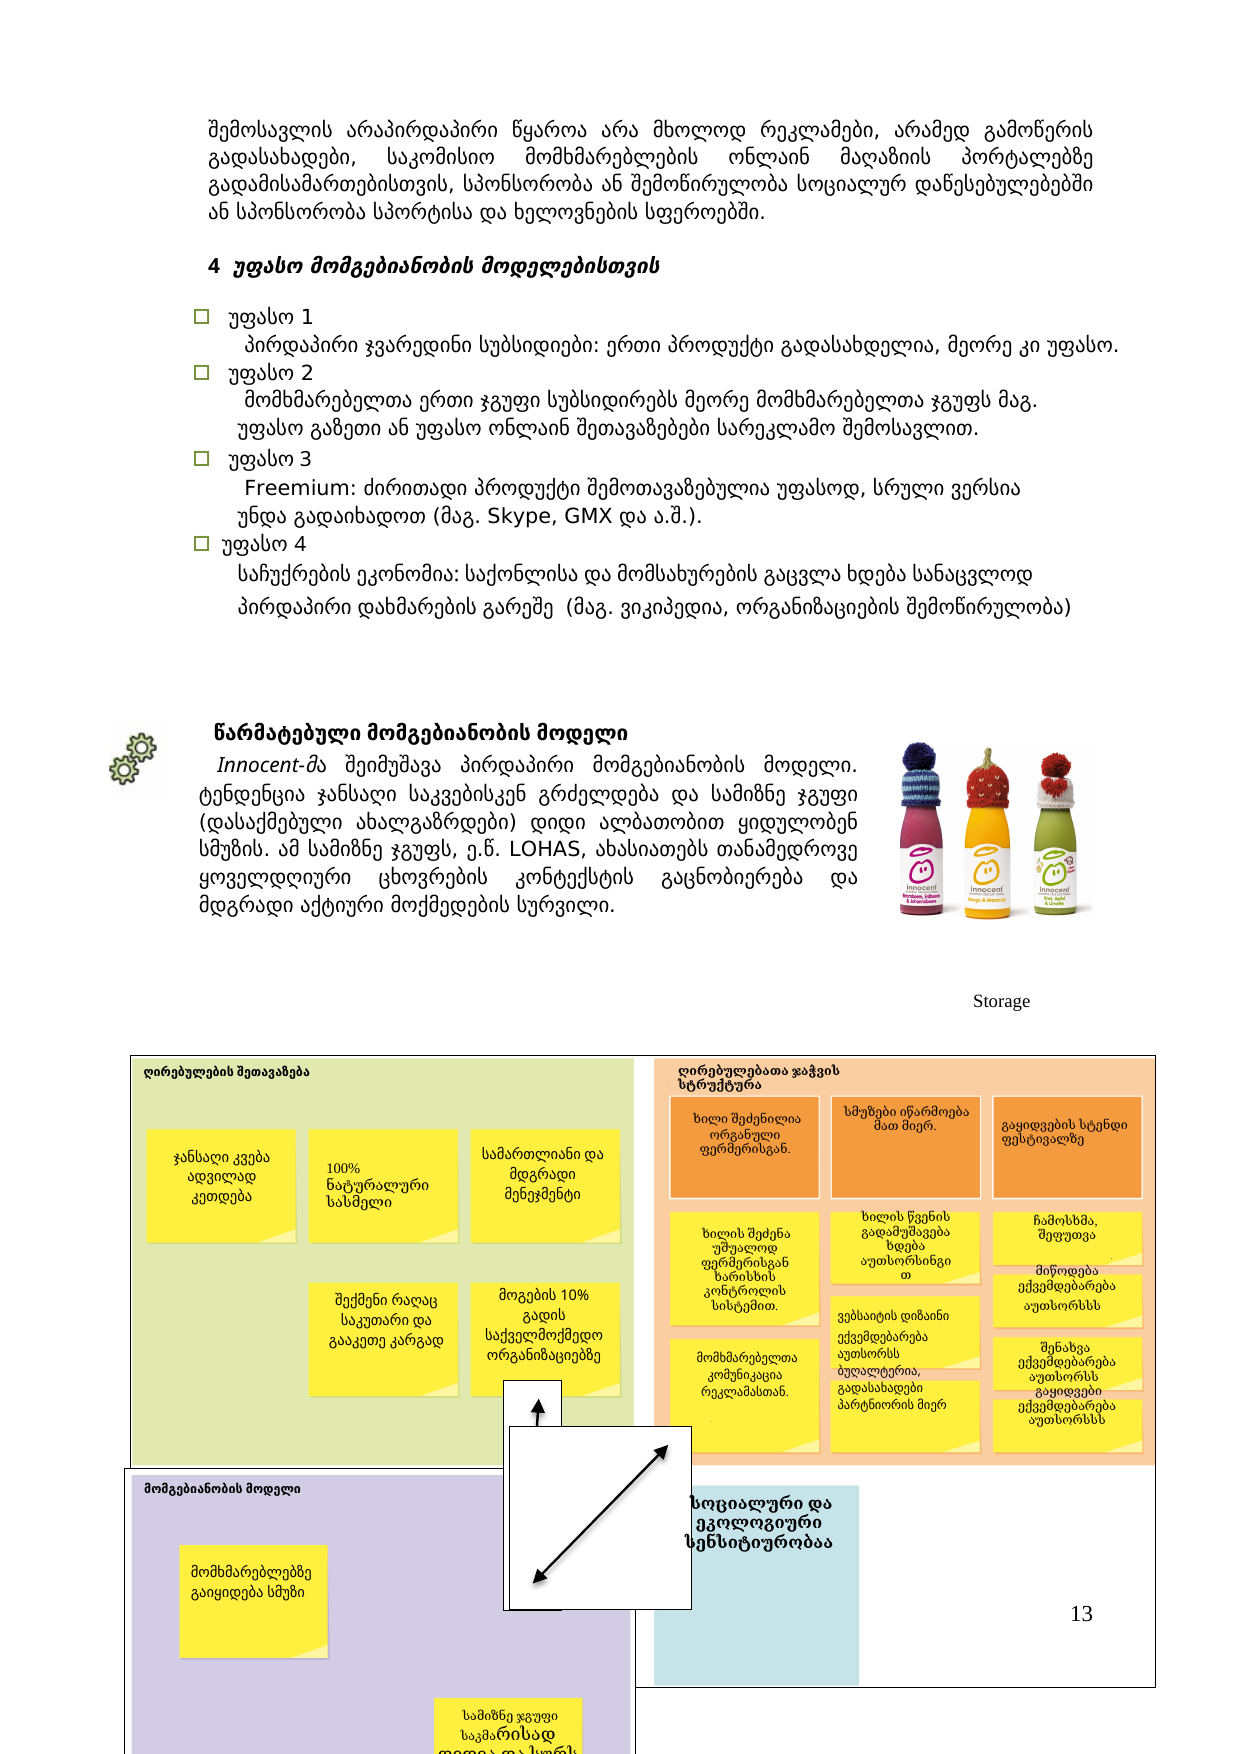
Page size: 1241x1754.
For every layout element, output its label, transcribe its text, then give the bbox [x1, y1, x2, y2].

picture [900, 742, 1096, 923]
picture [108, 722, 170, 798]
list უფასო 2 [192, 361, 1134, 385]
picture [125, 1469, 635, 1754]
text პირდაპირი ჯვარედინი სუბსიდიები: ერთი პროდუქტი გადასახდელია, მეორე კი უფასო. [237, 333, 1134, 357]
picture [131, 1056, 1155, 1687]
text Innocent-მა შეიმუშავა პირდაპირი მომგებიანობის მოდელი. ტენდენცია ჯანსაღი საკვებისკენ გრძელდება და სამიზნე ჯგუფი (დასაქმებული ახალგაზრდები) დიდი ალბათობით ყიდულობენ სმუზის. ამ სამიზნე ჯგუფს, ე.წ. LOHAS, ახასიათებს თანამედროვე ყოველდღიური ცხოვრების კონტექსტის გაცნობიერება და მდგრადი აქტიური მოქმედების სურვილი. [198, 750, 858, 917]
subtitle წარმატებული მომგებიანობის მოდელი [208, 718, 1134, 746]
list უფასო 4 [192, 532, 1134, 556]
list უფასო 1 [192, 305, 1134, 329]
text მომხმარებელთა ერთი ჯგუფი სუბსიდირებს მეორე მომხმარებელთა ჯგუფს მაგ. უფასო გაზეთი ან უფასო ონლაინ შეთავაზებები სარეკლამო შემოსავლით. [237, 388, 1040, 440]
list უფასო 3 [192, 444, 1134, 473]
text Freemium: ძირითადი პროდუქტი შემოთავაზებულია უფასოდ, სრული ვერსია უნდა გადაიხადოთ (მაგ. Skype, GMX და ა.შ.). [237, 476, 1048, 528]
text 4 უფასო მომგებიანობის მოდელებისთვის [208, 252, 1134, 280]
picture [510, 1427, 691, 1609]
picture [504, 1381, 561, 1610]
text შემოსავლის არაპირდაპირი წყაროა არა მხოლოდ რეკლამები, არამედ გამოწერის გადასახადები, საკომისიო მომხმარებლების ონლაინ მაღაზიის პორტალებზე გადამისამართებისთვის, სპონსორობა ან შემოწირულობა სოციალურ დაწესებულებებში ან სპონსორობა სპორტისა და ხელოვნების სფეროებში. [208, 118, 1094, 224]
text საჩუქრების ეკონომია: საქონლისა და მომსახურების გაცვლა ხდება სანაცვლოდ პირდაპირი დახმარების გარეშე (მაგ. ვიკიპედია, ორგანიზაციების შემოწირულობა) [237, 559, 1080, 620]
